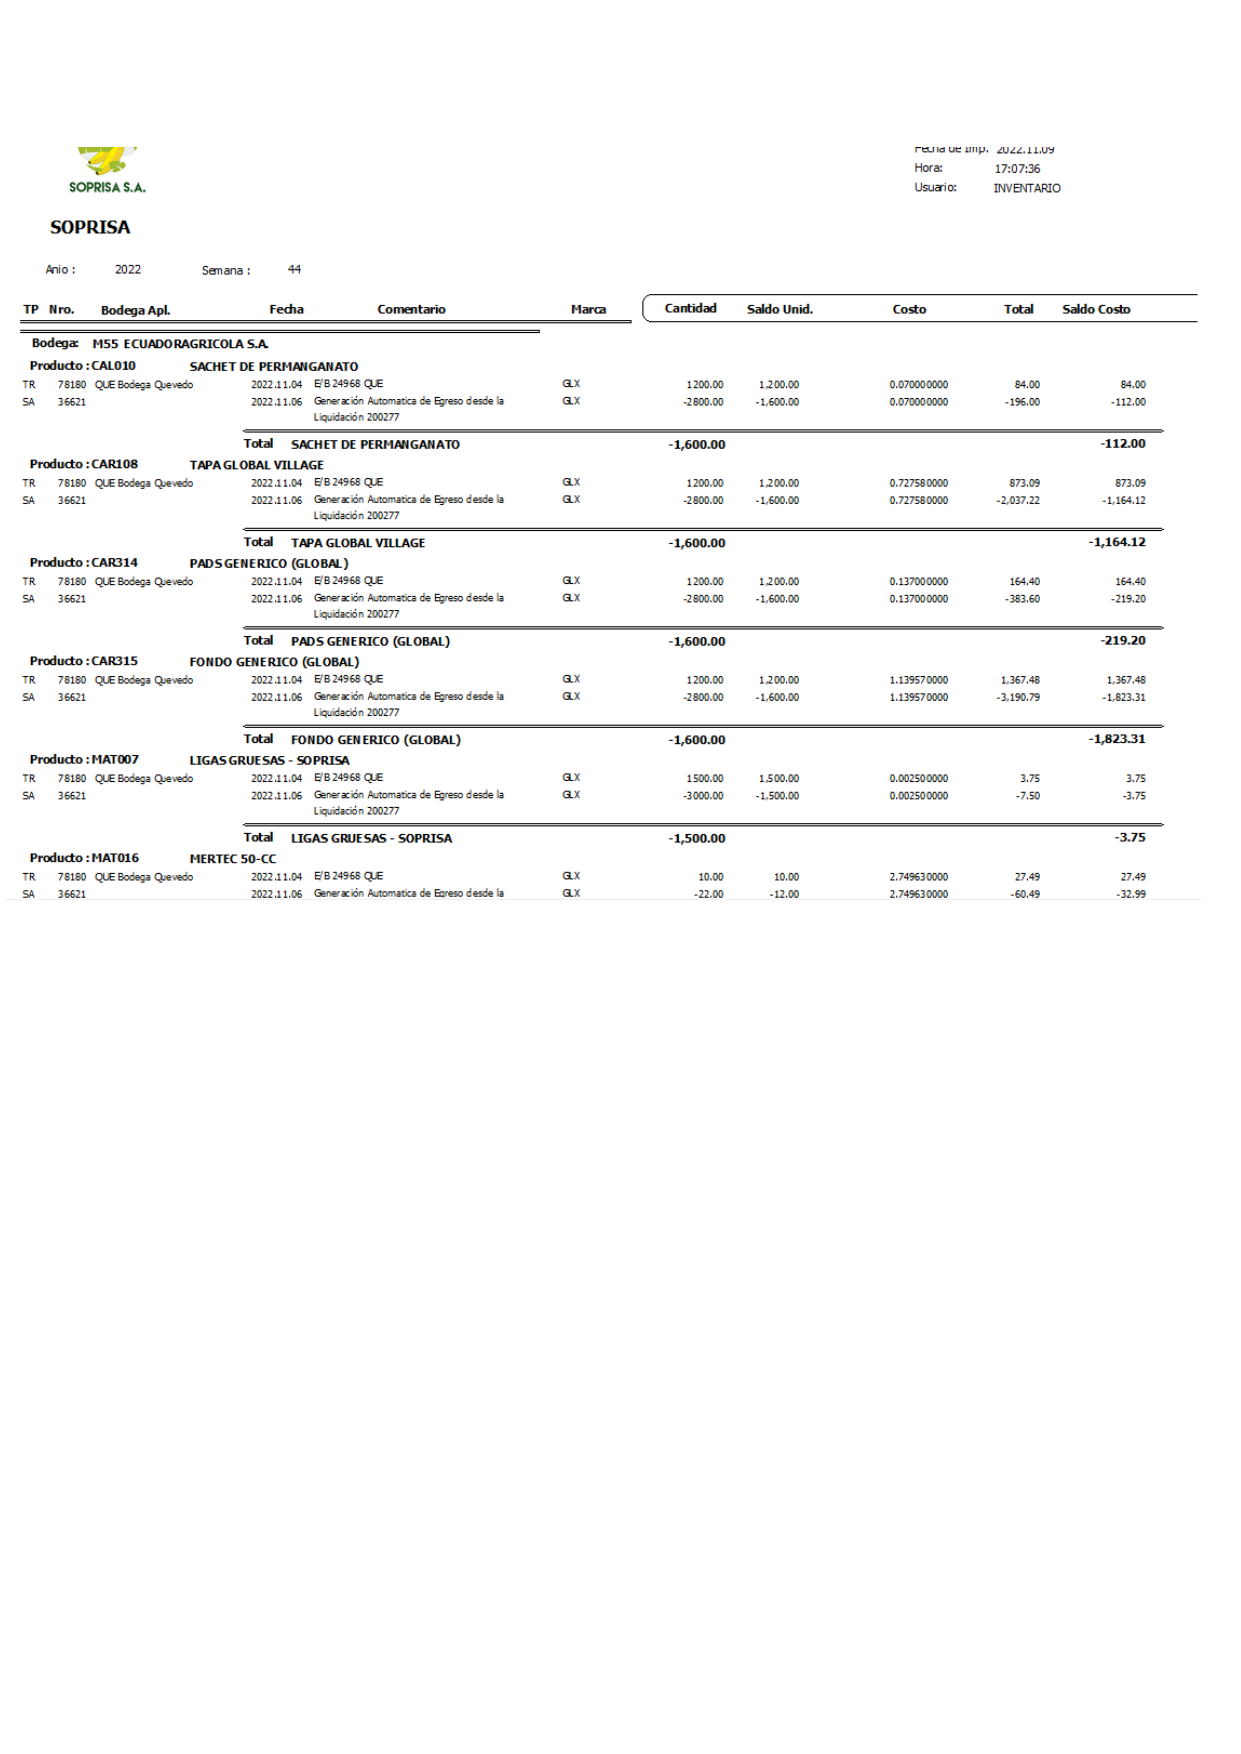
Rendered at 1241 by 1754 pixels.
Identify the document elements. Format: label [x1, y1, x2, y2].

picture [4, 147, 1203, 900]
